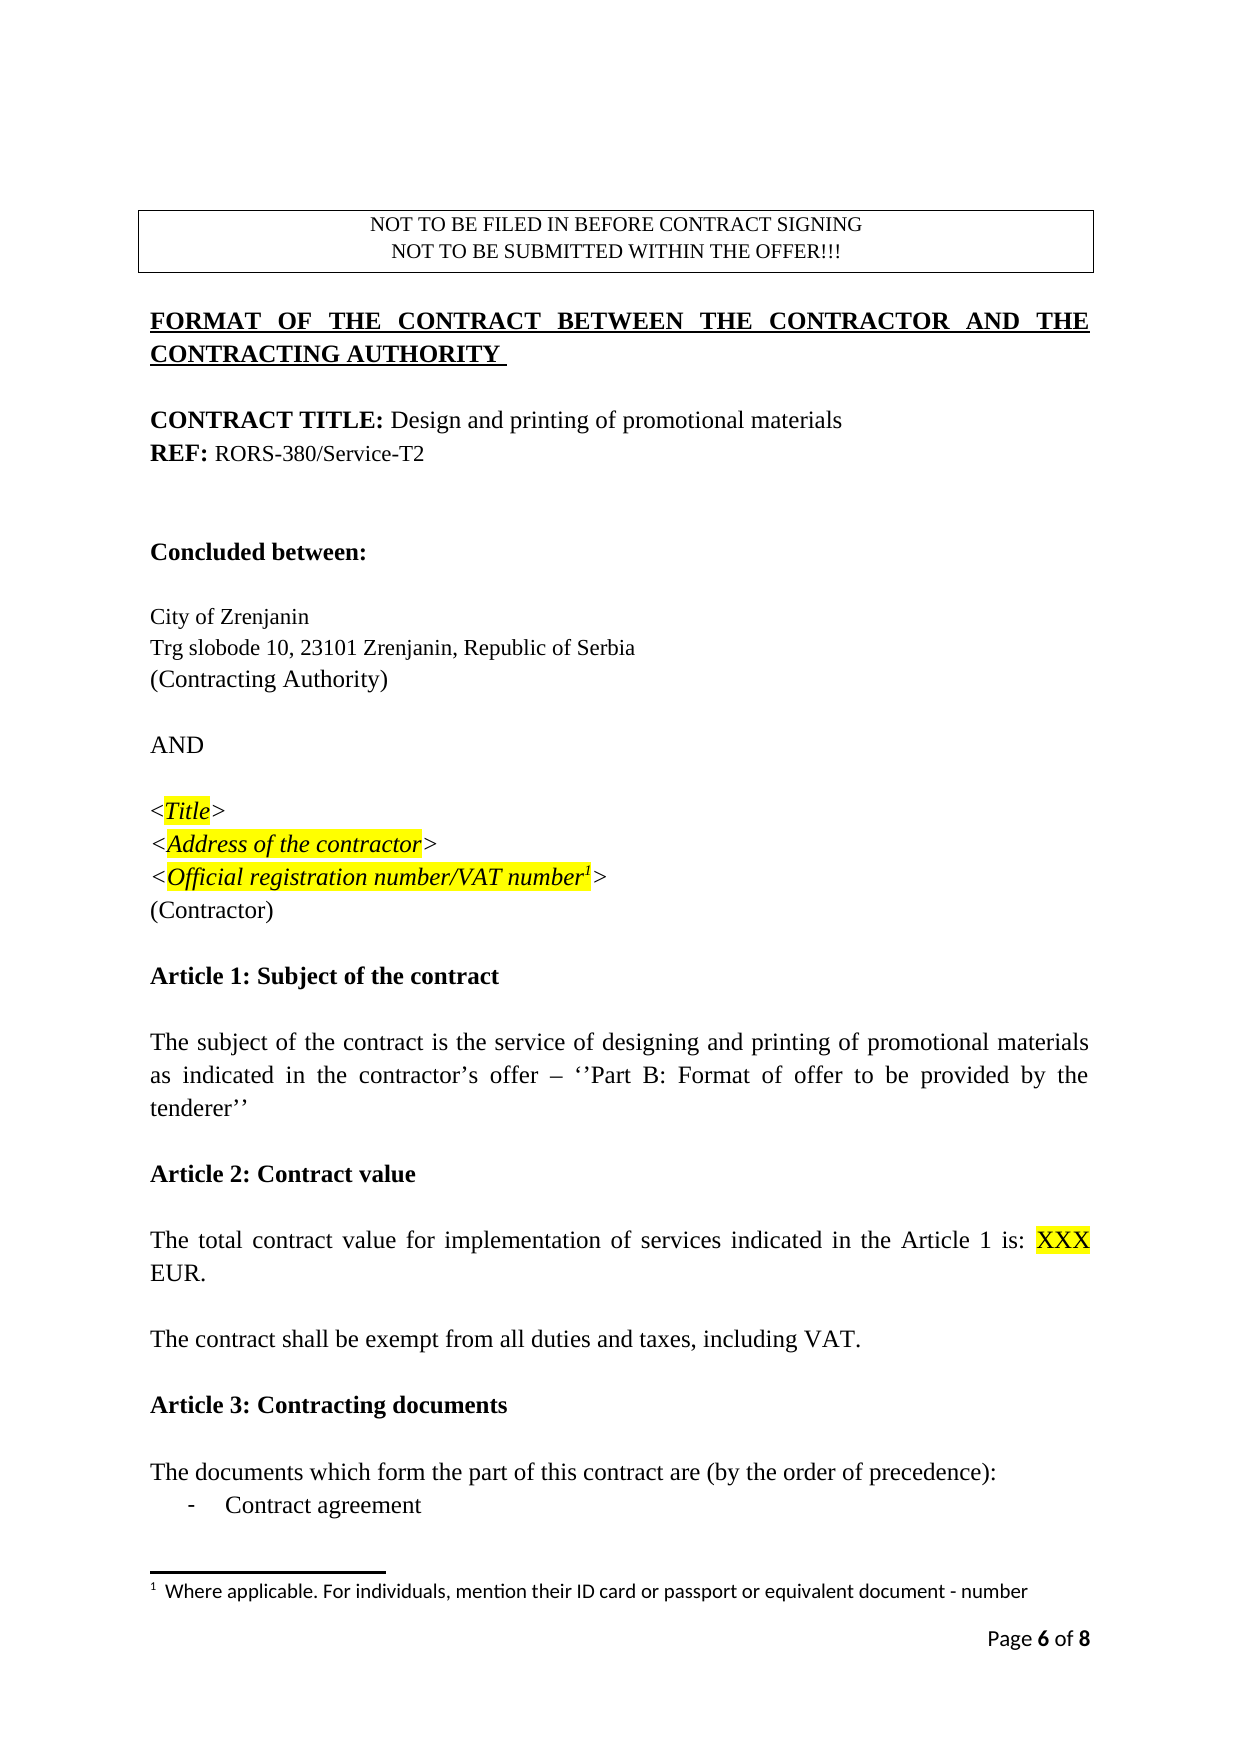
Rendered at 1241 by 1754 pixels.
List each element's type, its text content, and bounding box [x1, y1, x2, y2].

text CONTRACT TITLE: Design and printing of promotional materials [150, 405, 1090, 434]
text The subject of the contract is the service of designing and printing of promotional materials as indicated in the contractor’s offer – ‘’Part B: Format of offer to be provided by the tenderer’’ [150, 1027, 1090, 1122]
text <Address of the contractor> [422, 829, 1090, 858]
text FORMAT OF THE CONTRACT BETWEEN THE CONTRACTOR AND THE CONTRACTING AUTHORITY [150, 306, 1090, 331]
text City of Zrenjanin [150, 603, 1090, 630]
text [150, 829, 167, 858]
text The total contract value for implementation of services indicated in the Article 1 is: XXX EUR. [150, 1226, 1090, 1287]
text (Contracting Authority) [150, 664, 1090, 693]
text The contract shall be exempt from all duties and taxes, including VAT. [150, 1324, 1090, 1353]
table_header NOT TO BE FILED IN BEFORE CONTRACT SIGNING NOT TO BE SUBMITTED WITHIN THE OFFER!!! [139, 211, 1093, 272]
text Trg slobode 10, 23101 Zrenjanin, Republic of Serbia [150, 634, 1090, 660]
text Concluded between: [150, 537, 1090, 566]
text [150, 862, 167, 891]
text <Title> [210, 796, 1090, 825]
text Article 2: Contract value [150, 1159, 1090, 1188]
text REF: RORS-380/Service-T2 [150, 438, 1090, 467]
list Contract agreement [187, 1490, 1090, 1520]
text Article 3: Contracting documents [150, 1391, 1090, 1419]
text (Contractor) [150, 895, 1090, 924]
text FORMAT OF THE CONTRACT BETWEEN THE CONTRACTOR AND THE CONTRACTING AUTHORITY [150, 333, 1090, 368]
text The documents which form the part of this contract are (by the order of precedence): [150, 1457, 1090, 1485]
text Article 1: Subject of the contract [150, 961, 1090, 990]
text <Official registration number/VAT number> [591, 862, 1090, 891]
text AND [150, 730, 1090, 759]
